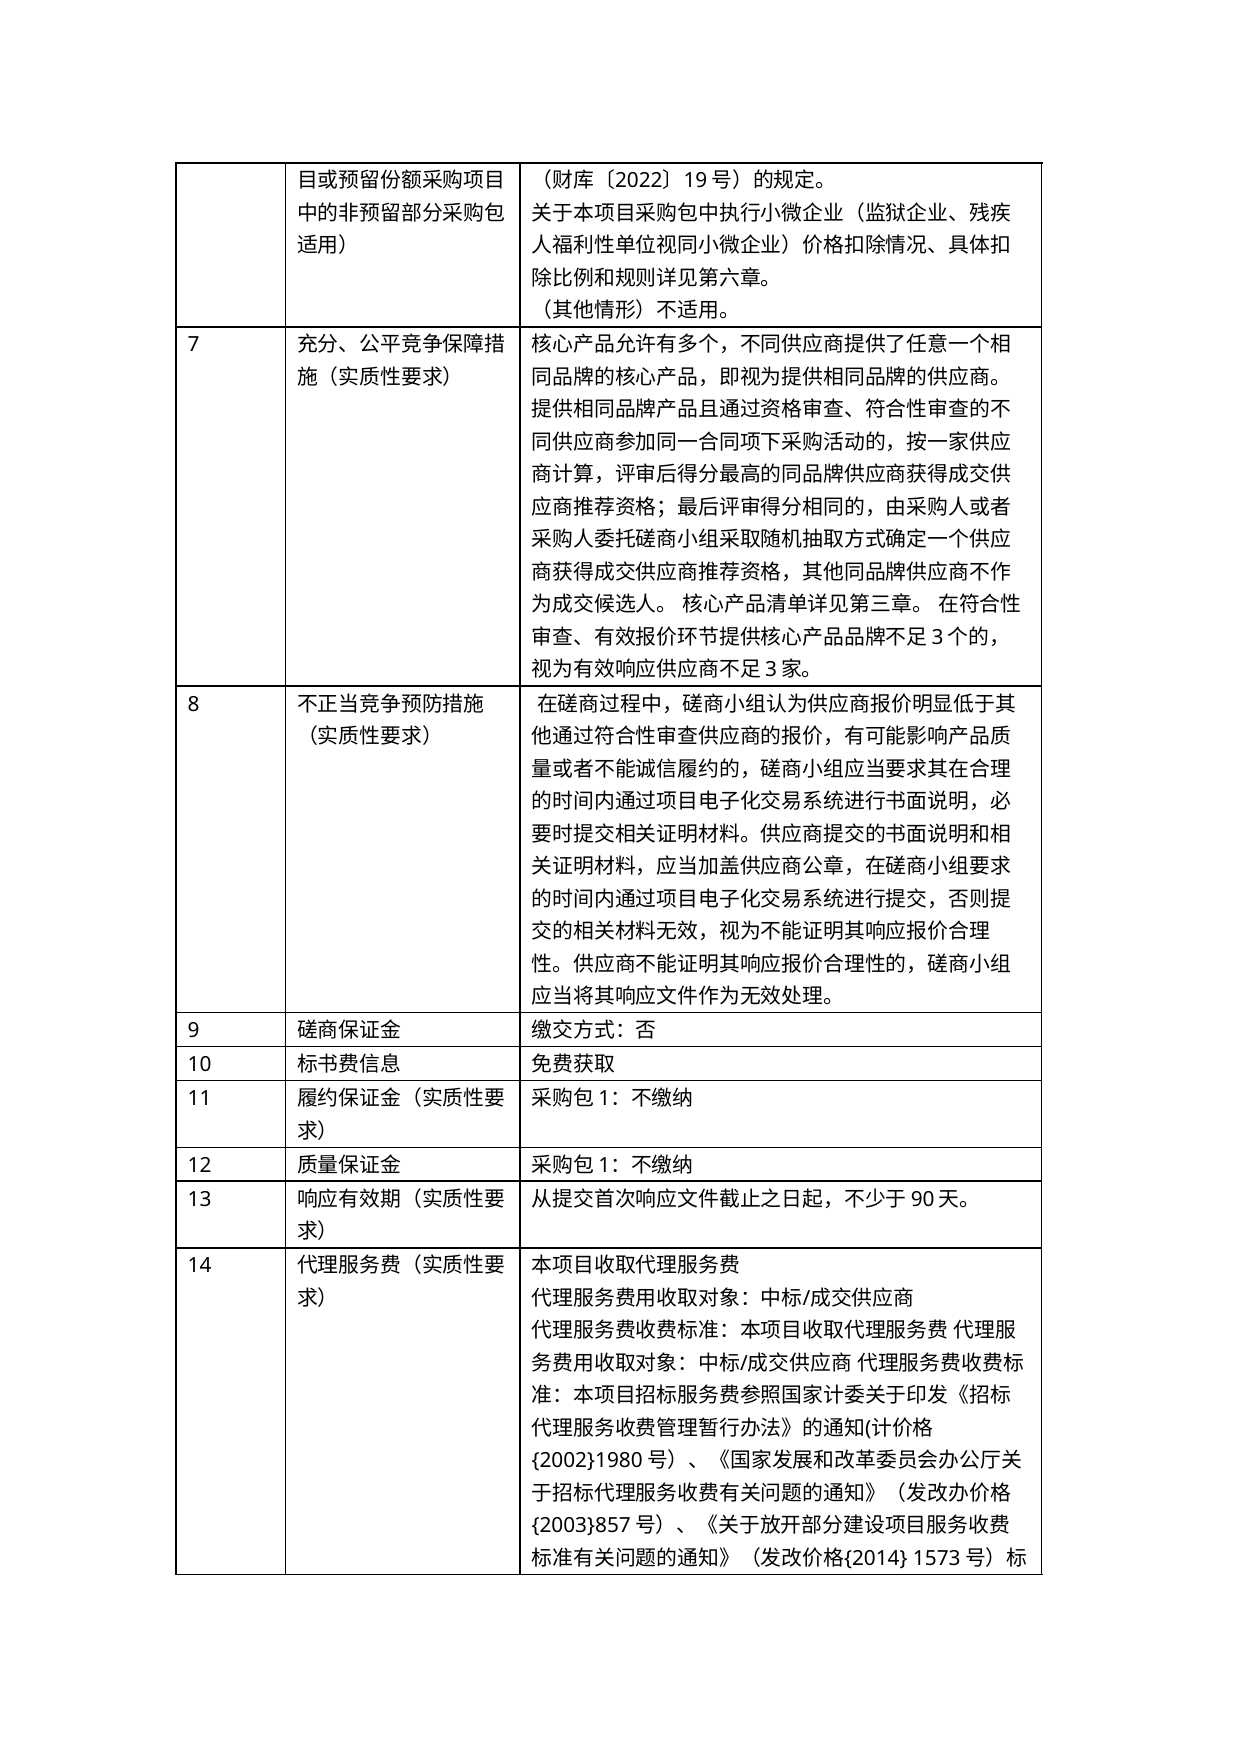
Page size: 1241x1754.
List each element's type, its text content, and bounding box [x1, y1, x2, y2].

table_cell 不正当竞争预防措施 （实质性要求） [286, 687, 519, 1012]
table_cell 13 [177, 1182, 285, 1247]
table_cell 9 [177, 1013, 285, 1046]
table_cell 履约保证金（实质性要求） [286, 1081, 519, 1146]
table_cell 免费获取 [521, 1047, 1041, 1080]
table_cell 从提交首次响应文件截止之日起，不少于90天。 [521, 1182, 1041, 1247]
table_cell 代理服务费（实质性要求） [286, 1249, 519, 1573]
table_cell 缴交方式：否 [521, 1013, 1041, 1046]
table_cell 核心产品允许有多个，不同供应商提供了任意一个相同品牌的核心产品，即视为提供相同品牌的供应商。 提供相同品牌产品且通过资格审查、符合性审查的不同供应商参加同一合同项下采购活动的，按一家供应商计算，评审后得分最高的同品牌供应商获得成交供应商推荐资格；最后评审得分相同的，由采购人或者采购人委托磋商小组采取随机抽取方式确定一个供应商获得成交供应商推荐资格，其他同品牌供应商不作为成交候选人。 核心产品清单详见第三章。 在符合性审查、有效报价环节提供核心产品品牌不足3个的，视为有效响应供应商不足3家。 [521, 328, 1041, 685]
table_cell 质量保证金 [286, 1148, 519, 1180]
table_cell 充分、公平竞争保障措施（实质性要求） [286, 328, 519, 685]
table_cell 11 [177, 1081, 285, 1146]
table_cell 7 [177, 328, 285, 685]
table_cell 8 [177, 687, 285, 1012]
table_cell 6 [177, 164, 285, 326]
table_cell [521, 1249, 1041, 1573]
table_cell 采购包1：不缴纳 [521, 1081, 1041, 1146]
table_cell 磋商保证金 [286, 1013, 519, 1046]
table_cell 12 [177, 1148, 285, 1180]
table_cell 在磋商过程中，磋商小组认为供应商报价明显低于其他通过符合性审查供应商的报价，有可能影响产品质量或者不能诚信履约的，磋商小组应当要求其在合理的时间内通过项目电子化交易系统进行书面说明，必要时提交相关证明材料。供应商提交的书面说明和相关证明材料，应当加盖供应商公章，在磋商小组要求的时间内通过项目电子化交易系统进行提交，否则提交的相关材料无效，视为不能证明其响应报价合理性。供应商不能证明其响应报价合理性的，磋商小组应当将其响应文件作为无效处理。 [521, 687, 1041, 1012]
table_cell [286, 164, 519, 326]
table_cell 10 [177, 1047, 285, 1080]
table_cell 14 [177, 1249, 285, 1573]
table_cell 采购包1：不缴纳 [521, 1148, 1041, 1180]
table_cell 响应有效期（实质性要求） [286, 1182, 519, 1247]
table_cell 标书费信息 [286, 1047, 519, 1080]
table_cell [521, 164, 1041, 326]
